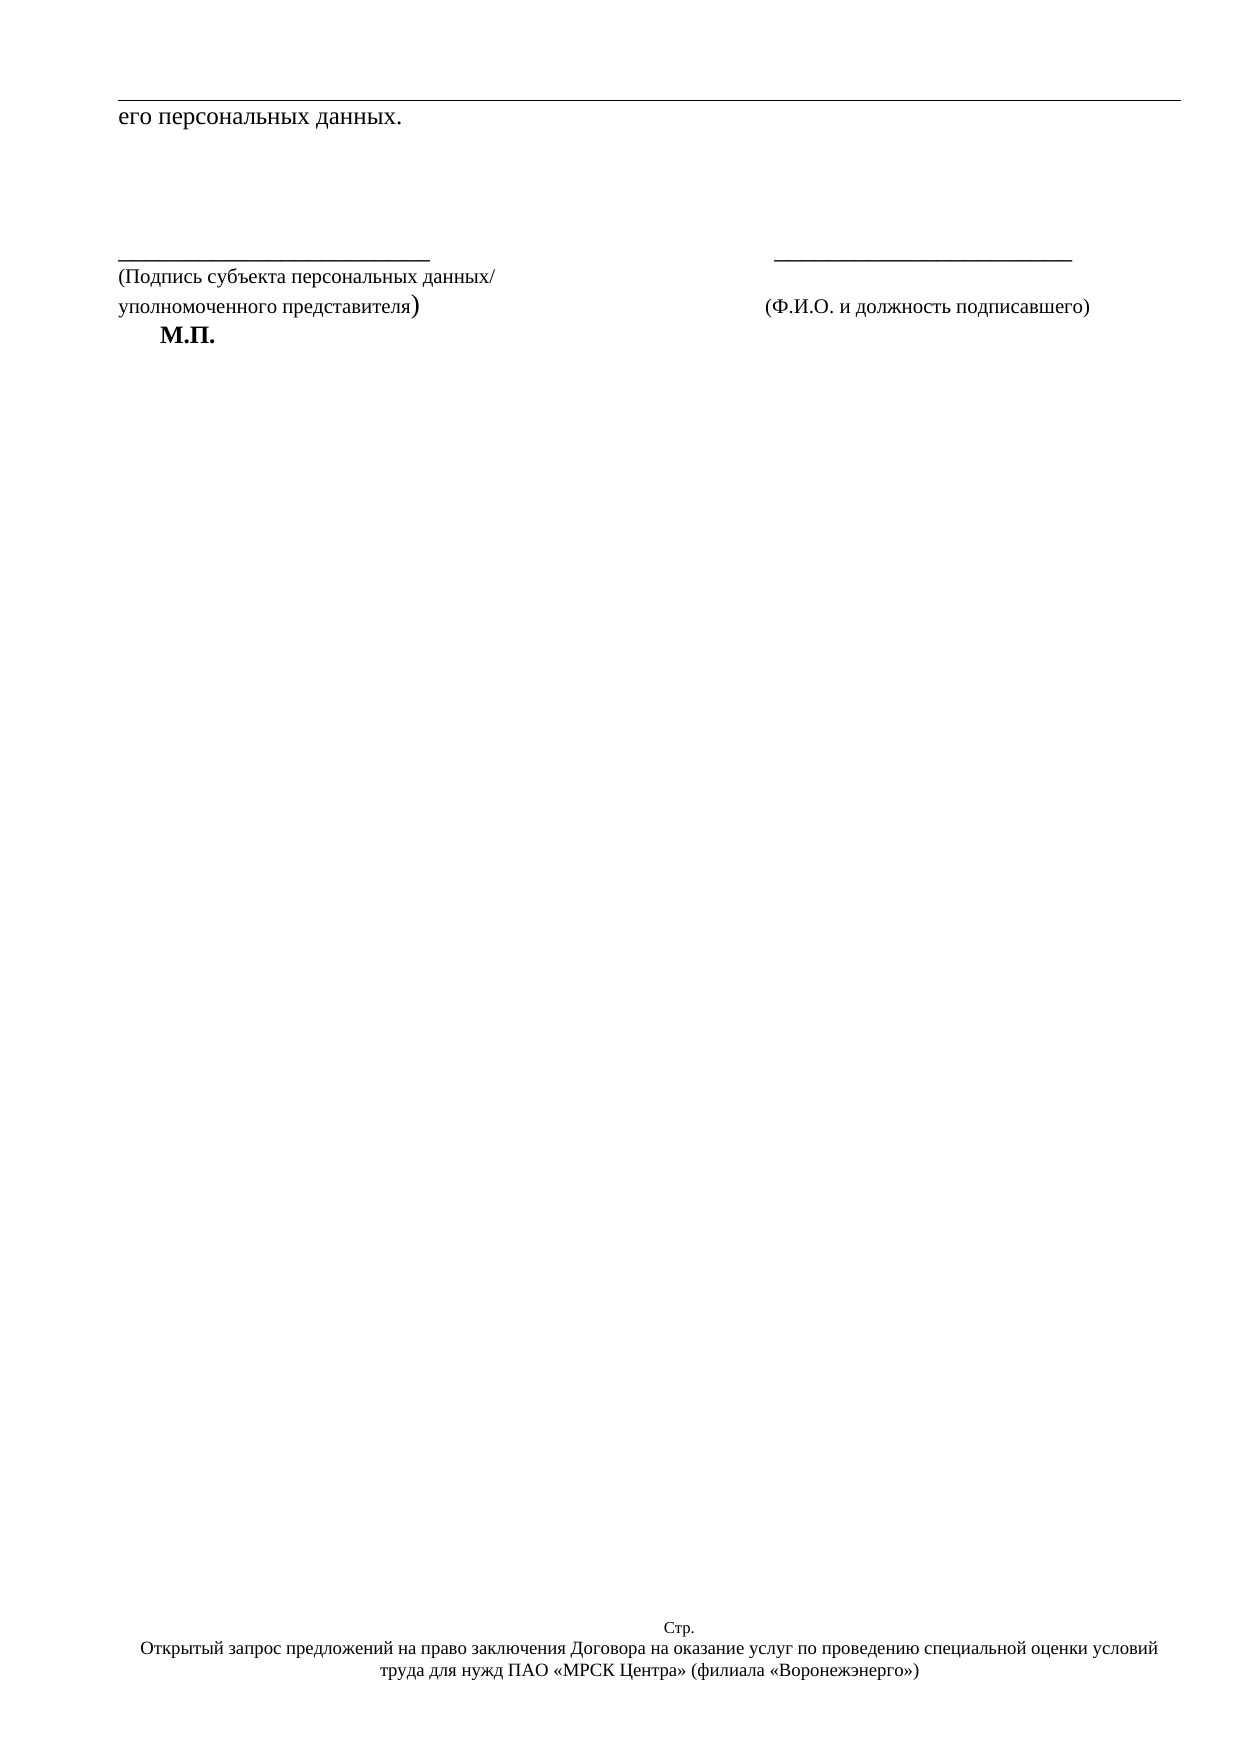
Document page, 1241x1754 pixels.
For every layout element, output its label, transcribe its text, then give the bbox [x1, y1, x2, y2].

text М.П. [118, 320, 1181, 348]
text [118, 101, 1181, 130]
text уполномоченного представителя) (Ф.И.О. и должность подписавшего) [118, 288, 1181, 320]
text (Подпись субъекта персональных данных/ [118, 264, 1181, 288]
text _______________________ ______________________ [118, 233, 1181, 264]
